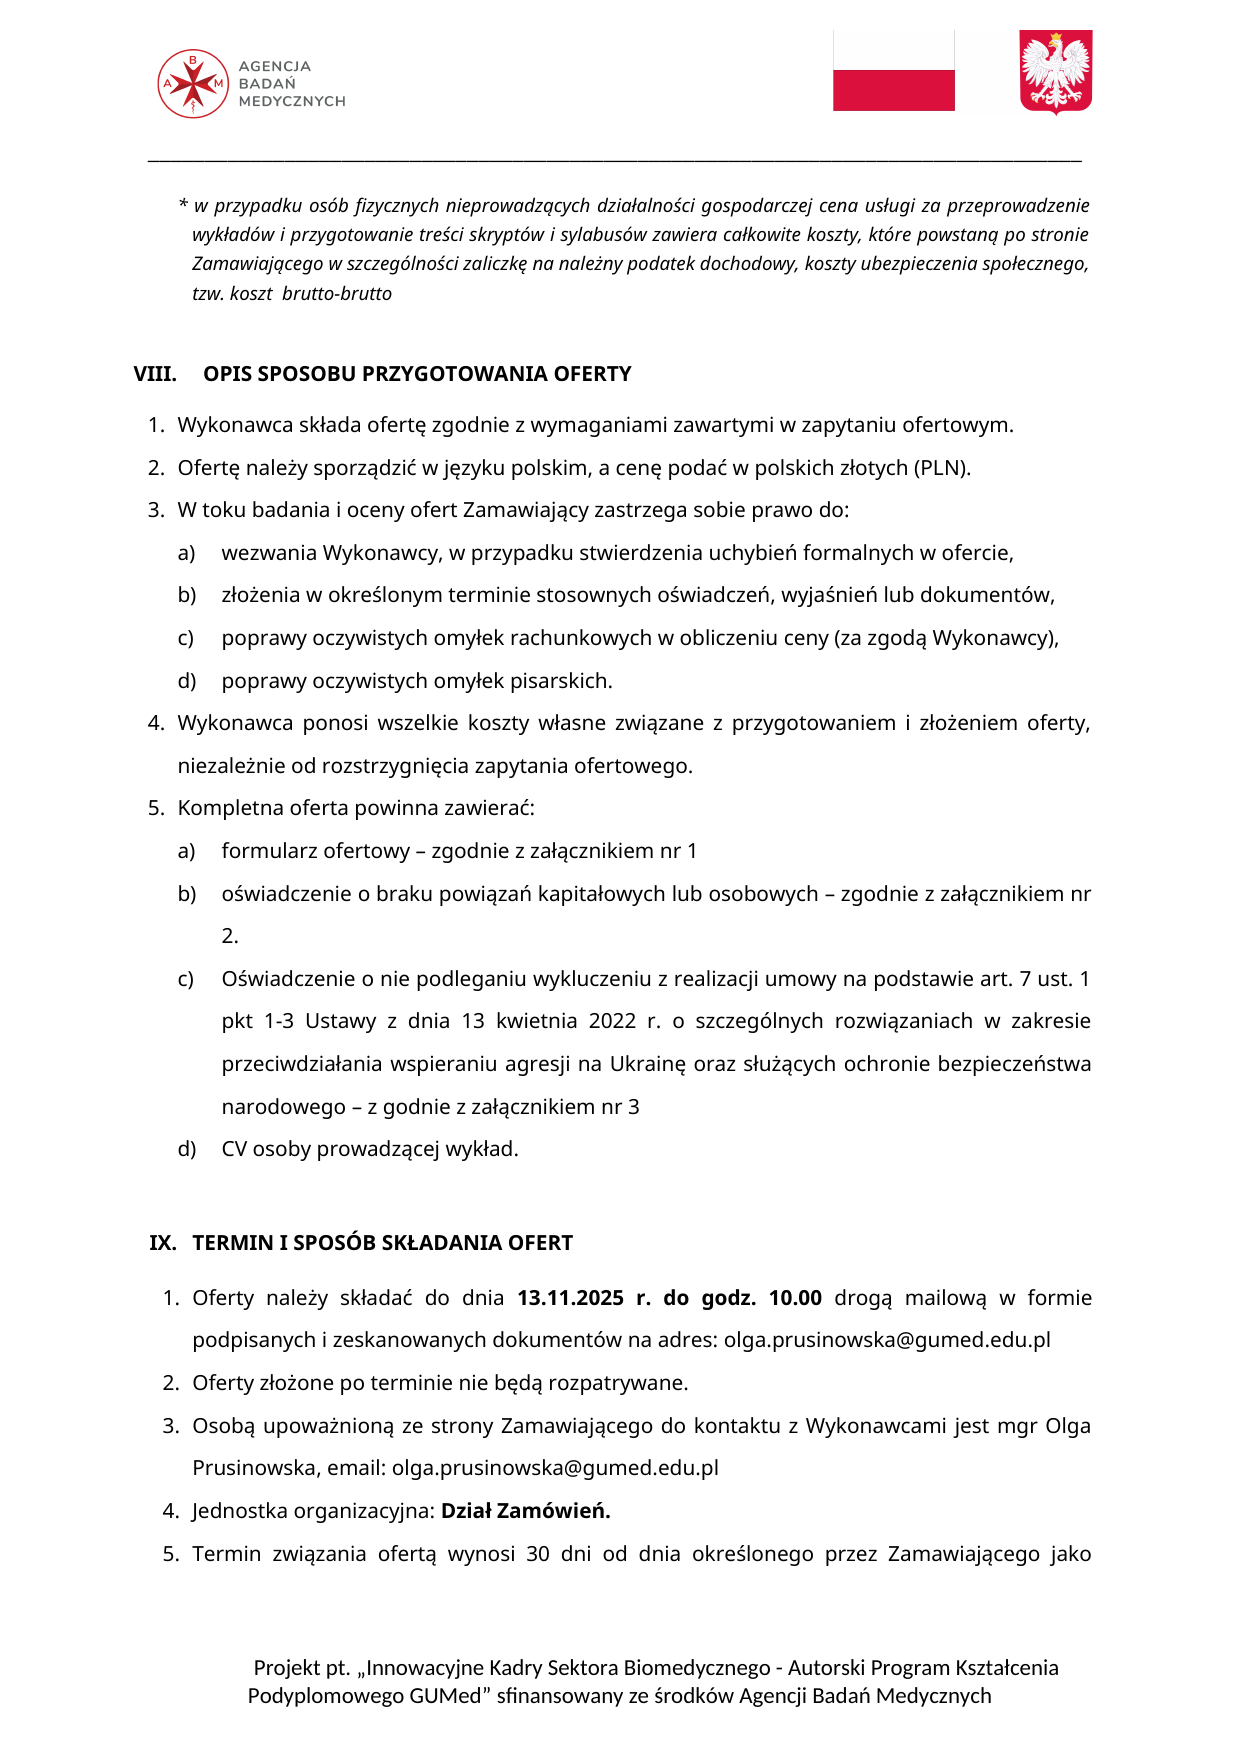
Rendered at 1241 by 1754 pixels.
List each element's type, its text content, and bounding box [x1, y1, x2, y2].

picture [147, 29, 353, 138]
list oświadczenie o braku powiązań kapitałowych lub osobowych – zgodnie z załącznikiem nr 2. [177, 879, 1093, 950]
list Wykonawca składa ofertę zgodnie z wymaganiami zawartymi w zapytaniu ofertowym. [148, 410, 1093, 438]
list Jednostka organizacyjna: Dział Zamówień. [162, 1496, 1093, 1524]
list CV osoby prowadzącej wykład. [177, 1134, 1093, 1163]
picture [833, 30, 1093, 116]
list wezwania Wykonawcy, w przypadku stwierdzenia uchybień formalnych w ofercie, [177, 538, 1093, 566]
list poprawy oczywistych omyłek pisarskich. [177, 666, 1093, 694]
list Oferty należy składać do dnia 13.11.2025 r. do godz. 10.00 drogą mailową w formie podpisanych i zeskanowanych dokumentów na adres: olga.prusinowska@gumed.edu.pl [162, 1283, 1093, 1354]
list W toku badania i oceny ofert Zamawiający zastrzega sobie prawo do: [148, 495, 1093, 524]
list Wykonawca ponosi wszelkie koszty własne związane z przygotowaniem i złożeniem oferty, niezależnie od rozstrzygnięcia zapytania ofertowego. [148, 708, 1093, 779]
list Osobą upoważnioną ze strony Zamawiającego do kontaktu z Wykonawcami jest mgr Olga Prusinowska, email: olga.prusinowska@gumed.edu.pl [162, 1411, 1093, 1482]
text TERMIN I SPOSÓB SKŁADANIA OFERT [177, 1228, 1093, 1256]
list złożenia w określonym terminie stosownych oświadczeń, wyjaśnień lub dokumentów, [177, 581, 1093, 609]
list Oferty złożone po terminie nie będą rozpatrywane. [162, 1368, 1093, 1397]
list Oświadczenie o nie podleganiu wykluczeniu z realizacji umowy na podstawie art. 7 ust. 1 pkt 1-3 Ustawy z dnia 13 kwietnia 2022 r. o szczególnych rozwiązaniach w zakresie przeciwdziałania wspieraniu agresji na Ukrainę oraz służących ochronie bezpieczeństwa narodowego – z godnie z załącznikiem nr 3 [177, 964, 1093, 1120]
list formularz ofertowy – zgodnie z załącznikiem nr 1 [177, 836, 1093, 864]
text * w przypadku osób fizycznych nieprowadzących działalności gospodarczej cena usługi za przeprowadzenie wykładów i przygotowanie treści skryptów i sylabusów zawiera całkowite koszty, które powstaną po stronie Zamawiającego w szczególności zaliczkę na należny podatek dochodowy, koszty ubezpieczenia społecznego, tzw. koszt brutto-brutto [177, 192, 1093, 305]
list poprawy oczywistych omyłek rachunkowych w obliczeniu ceny (za zgodą Wykonawcy), [177, 623, 1093, 652]
list Kompletna oferta powinna zawierać: [148, 793, 1093, 822]
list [162, 1539, 1093, 1567]
list Ofertę należy sporządzić w języku polskim, a cenę podać w polskich złotych (PLN). [148, 453, 1093, 481]
text OPIS SPOSOBU PRZYGOTOWANIA OFERTY [177, 359, 1093, 388]
